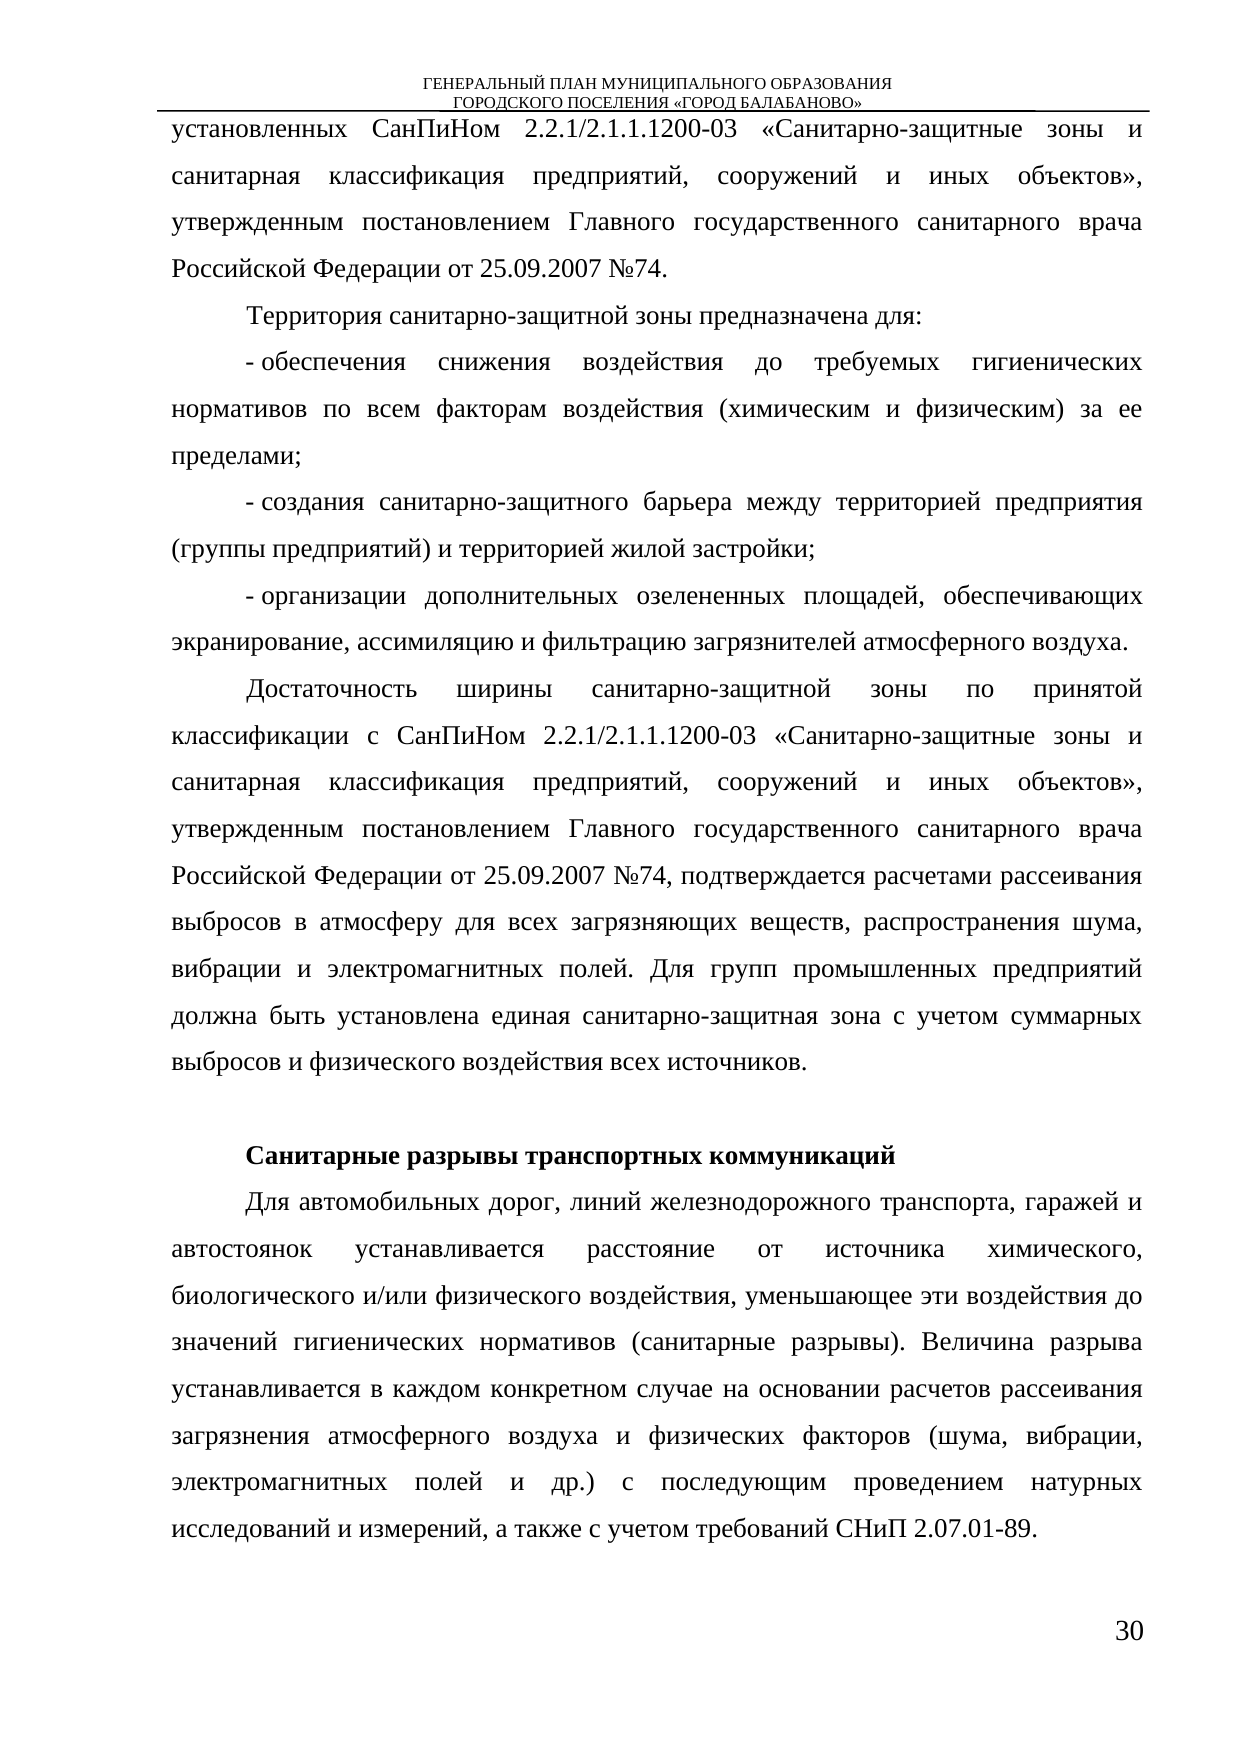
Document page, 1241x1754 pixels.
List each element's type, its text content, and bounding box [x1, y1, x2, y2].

text - обеспечения снижения воздействия до требуемых гигиенических нормативов по всем факторам воздействия (химическим и физическим) за ее пределами; [171, 346, 1144, 470]
text Территория санитарно-защитной зоны предназначена для: [171, 299, 1144, 330]
text Для автомобильных дорог, линий железнодорожного транспорта, гаражей и автостоянок устанавливается расстояние от источника химического, биологического и/или физического воздействия, уменьшающее эти воздействия до значений гигиенических нормативов (санитарные разрывы). Величина разрыва устанавливается в каждом конкретном случае на основании расчетов рассеивания загрязнения атмосферного воздуха и физических факторов (шума, вибрации, электромагнитных полей и др.) с последующим проведением натурных исследований и измерений, а также с учетом требований СНиП 2.07.01-89. [171, 1186, 1144, 1543]
text Санитарные разрывы транспортных коммуникаций [171, 1139, 1144, 1170]
text - организации дополнительных озелененных площадей, обеспечивающих экранирование, ассимиляцию и фильтрацию загрязнителей атмосферного воздуха. [171, 579, 1144, 657]
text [171, 112, 1144, 283]
text - создания санитарно-защитного барьера между территорией предприятия (группы предприятий) и территорией жилой застройки; [171, 486, 1144, 563]
text Достаточность ширины санитарно-защитной зоны по принятой классификации с СанПиНом 2.2.1/2.1.1.1200-03 «Санитарно-защитные зоны и санитарная классификация предприятий, сооружений и иных объектов», утвержденным постановлением Главного государственного санитарного врача Российской Федерации от 25.09.2007 №74, подтверждается расчетами рассеивания выбросов в атмосферу для всех загрязняющих веществ, распространения шума, вибрации и электромагнитных полей. Для групп промышленных предприятий должна быть установлена единая санитарно-защитная зона с учетом суммарных выбросов и физического воздействия всех источников. [171, 672, 1144, 1077]
